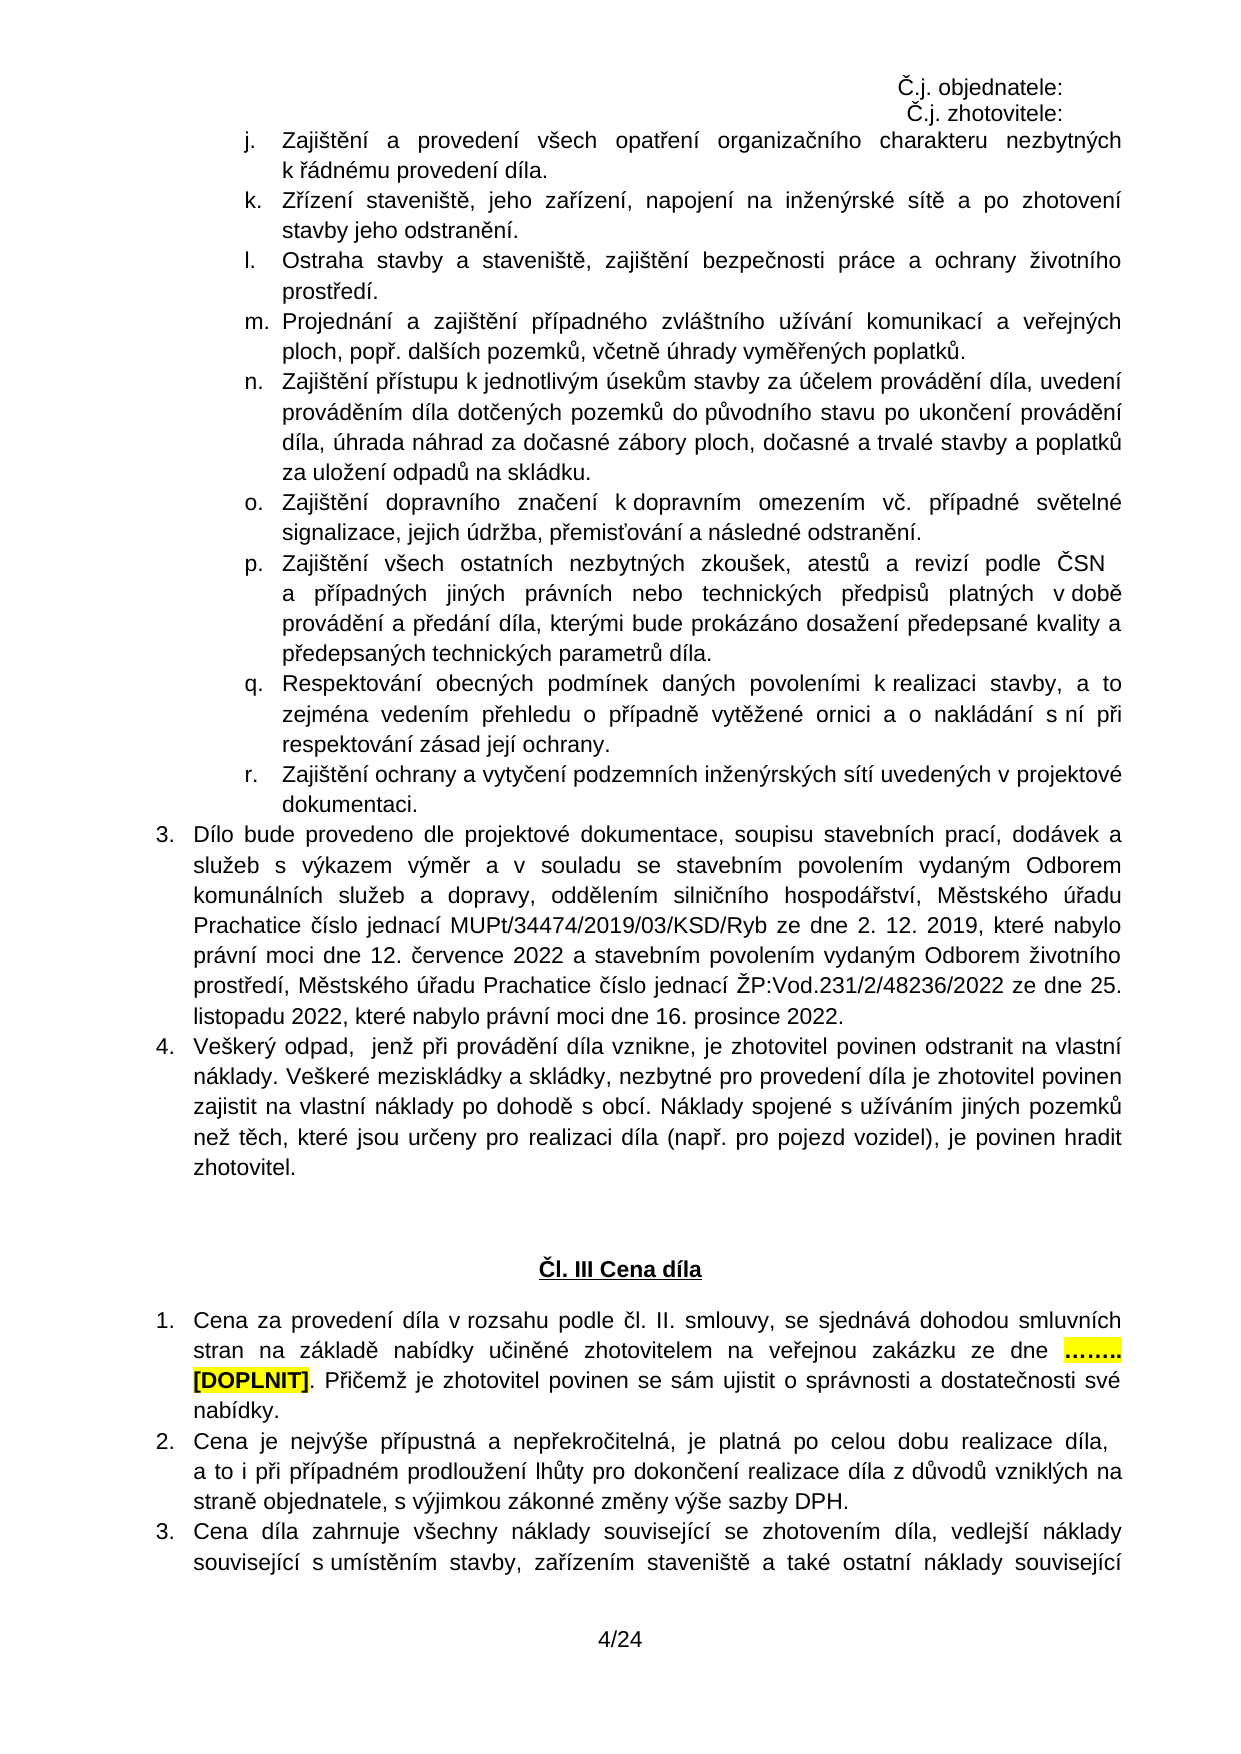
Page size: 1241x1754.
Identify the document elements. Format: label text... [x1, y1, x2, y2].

list Veškerý odpad, jenž při provádění díla vznikne, je zhotovitel povinen odstranit na vlastní náklady. Veškeré meziskládky a skládky, nezbytné pro provedení díla je zhotovitel povinen zajistit na vlastní náklady po dohodě s obcí. Náklady spojené s užíváním jiných pozemků než těch, které jsou určeny pro realizaci díla (např. pro pojezd vozidel), je povinen hradit zhotovitel. [156, 1033, 1122, 1180]
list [156, 1518, 1122, 1575]
list Zajištění a provedení všech opatření organizačního charakteru nezbytných k řádnému provedení díla. [244, 127, 1122, 183]
list Zajištění ochrany a vytyčení podzemních inženýrských sítí uvedených v projektové dokumentaci. [244, 761, 1122, 817]
list Dílo bude provedeno dle projektové dokumentace, soupisu stavebních prací, dodávek a služeb s výkazem výměr a v souladu se stavebním povolením vydaným Odborem komunálních služeb a dopravy, oddělením silničního hospodářství, Městského úřadu Prachatice číslo jednací MUPt/34474/2019/03/KSD/Ryb ze dne 2. 12. 2019, které nabylo právní moci dne 12. července 2022 a stavebním povolením vydaným Odborem životního prostředí, Městského úřadu Prachatice číslo jednací ŽP:Vod.231/2/48236/2022 ze dne 25. listopadu 2022, které nabylo právní moci dne 16. prosince 2022. [156, 821, 1122, 1029]
list Zajištění dopravního značení k dopravním omezením vč. případné světelné signalizace, jejich údržba, přemisťování a následné odstranění. [244, 489, 1122, 546]
list Projednání a zajištění případného zvláštního užívání komunikací a veřejných ploch, popř. dalších pozemků, včetně úhrady vyměřených poplatků. [244, 308, 1122, 364]
list Zajištění všech ostatních nezbytných zkoušek, atestů a revizí podle ČSN a případných jiných právních nebo technických předpisů platných v době provádění a předání díla, kterými bude prokázáno dosažení předepsané kvality a předepsaných technických parametrů díla. [244, 549, 1122, 666]
list Ostraha stavby a staveniště, zajištění bezpečnosti práce a ochrany životního prostředí. [244, 247, 1122, 304]
list Cena za provedení díla v rozsahu podle čl. II. smlouvy, se sjednává dohodou smluvních stran na základě nabídky učiněné zhotovitelem na veřejnou zakázku ze dne ……..[DOPLNIT]. Přičemž je zhotovitel povinen se sám ujistit o správnosti a dostatečnosti své nabídky. [156, 1307, 1122, 1424]
list Zajištění přístupu k jednotlivým úsekům stavby za účelem provádění díla, uvedení prováděním díla dotčených pozemků do původního stavu po ukončení provádění díla, úhrada náhrad za dočasné zábory ploch, dočasné a trvalé stavby a poplatků za uložení odpadů na skládku. [244, 368, 1122, 485]
text Čl. III Cena díla [118, 1256, 1122, 1282]
list Respektování obecných podmínek daných povoleními k realizaci stavby, a to zejména vedením přehledu o případně vytěžené ornici a o nakládání s ní při respektování zásad její ochrany. [244, 670, 1122, 757]
list Cena je nejvýše přípustná a nepřekročitelná, je platná po celou dobu realizace díla, a to i při případném prodloužení lhůty pro dokončení realizace díla z důvodů vzniklých na straně objednatele, s výjimkou zákonné změny výše sazby DPH. [156, 1428, 1122, 1514]
list Zřízení staveniště, jeho zařízení, napojení na inženýrské sítě a po zhotovení stavby jeho odstranění. [244, 187, 1122, 243]
